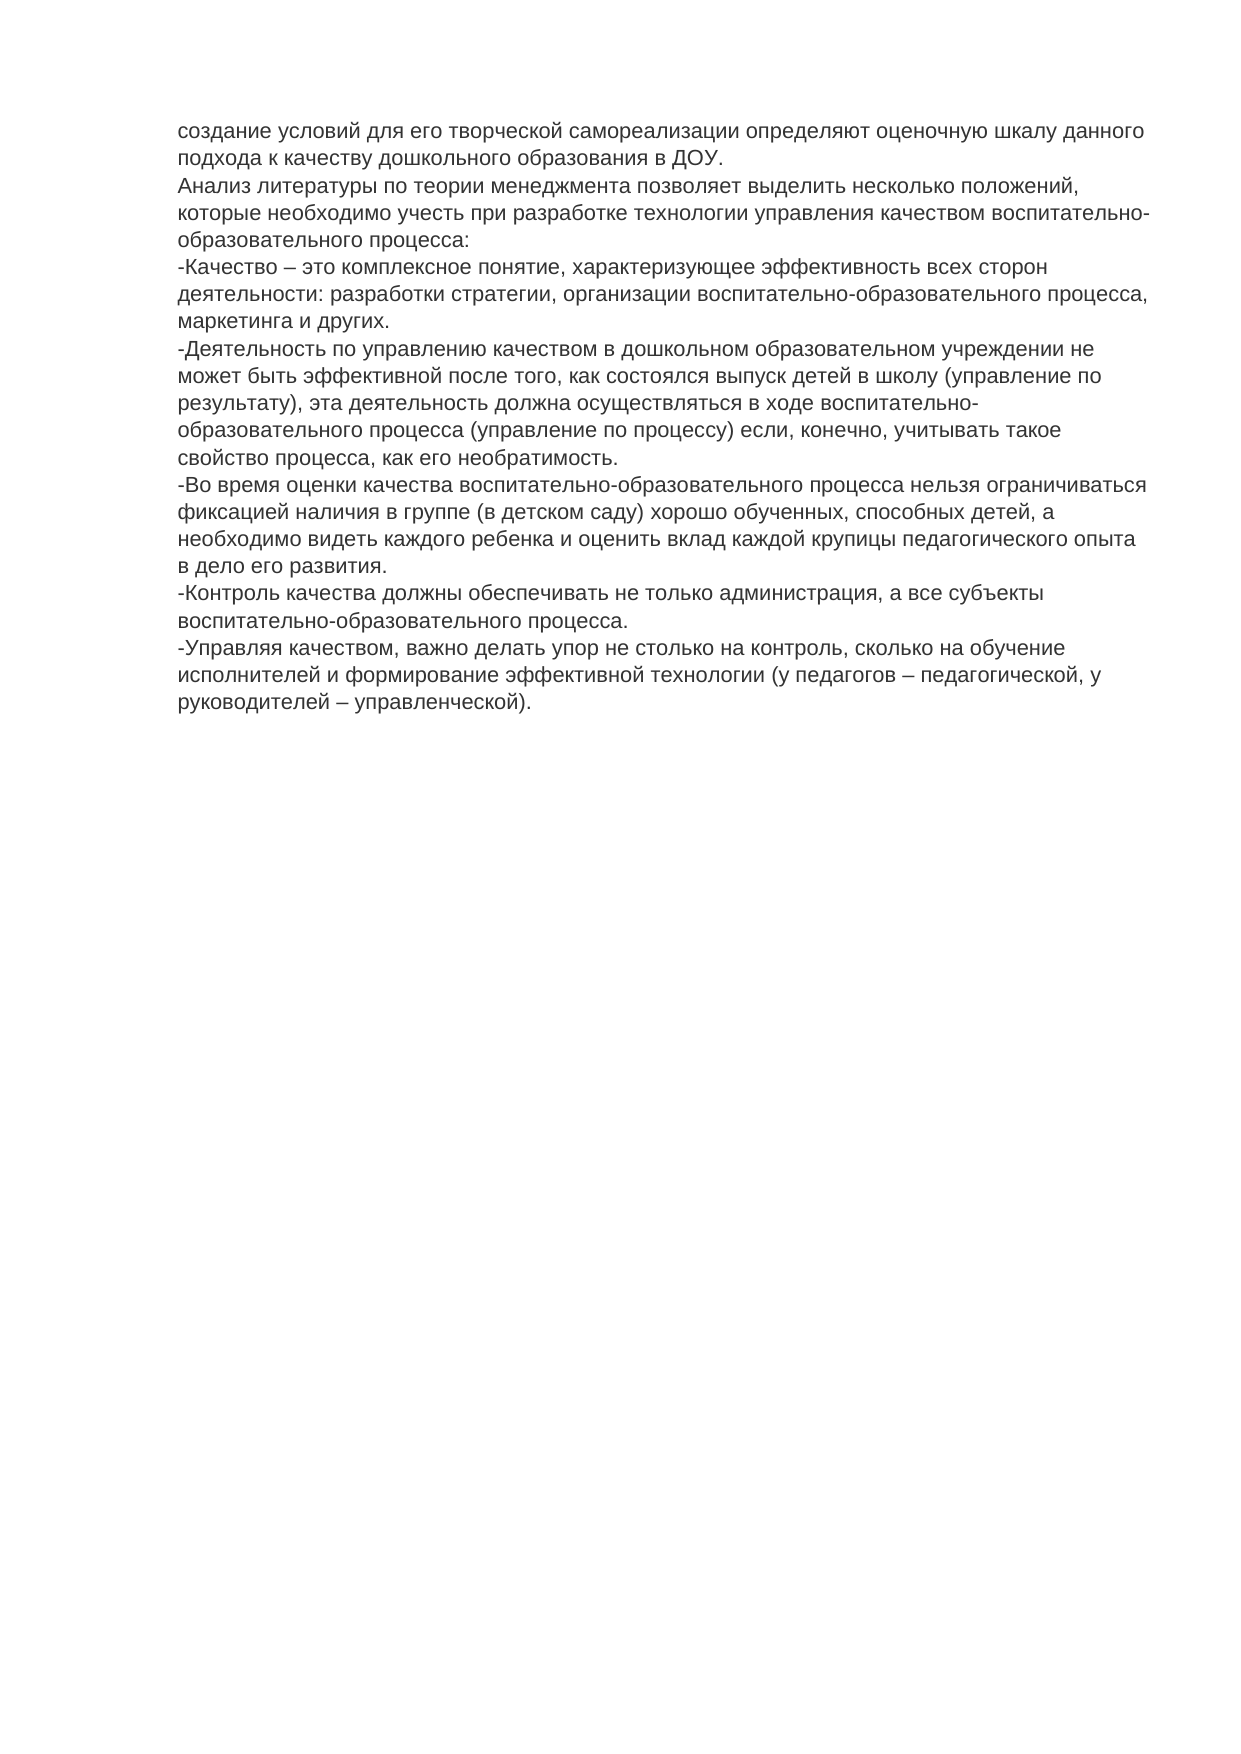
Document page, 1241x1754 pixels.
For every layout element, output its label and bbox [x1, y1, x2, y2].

text [177, 118, 1152, 714]
